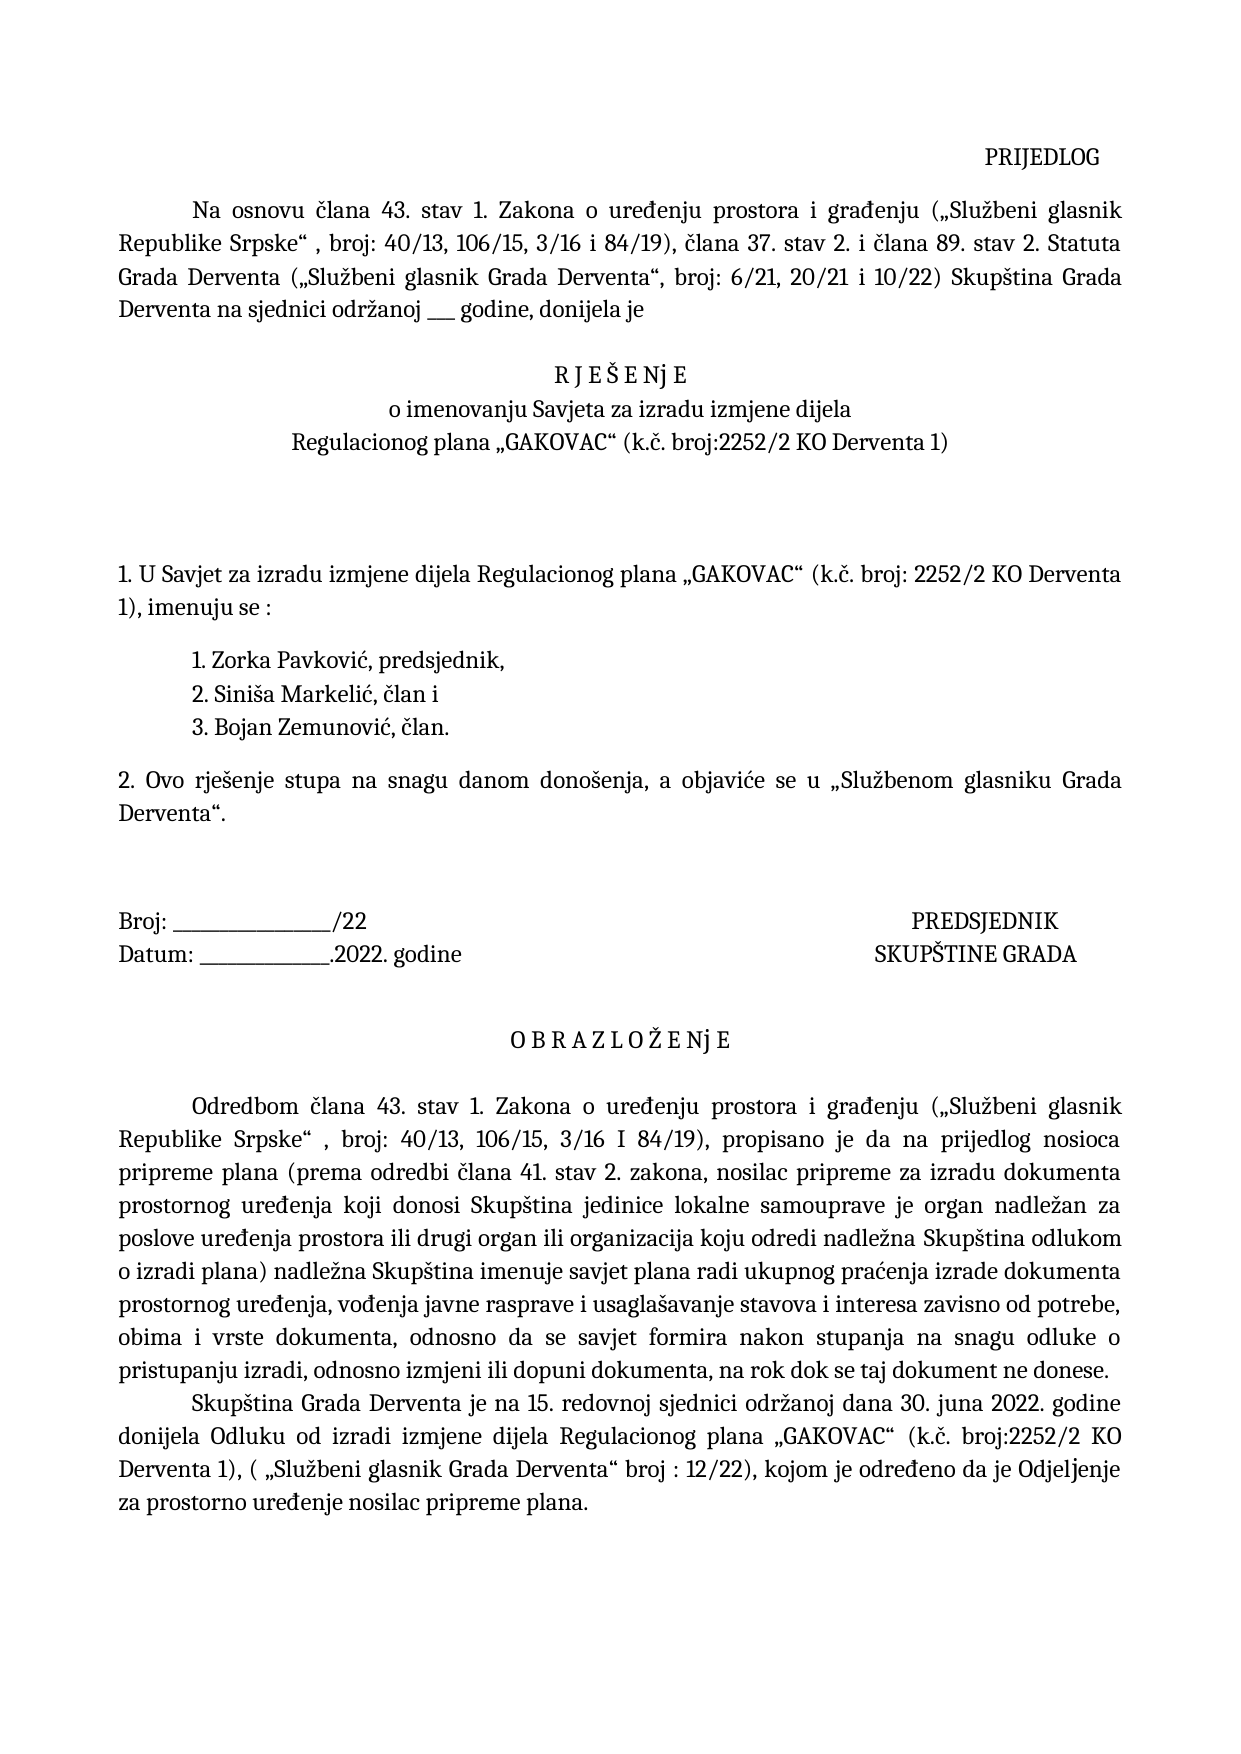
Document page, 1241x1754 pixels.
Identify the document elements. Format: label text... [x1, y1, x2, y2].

text Odredbom člana 43. stav 1. Zakona o uređenju prostora i građenju („Službeni glasnik Republike Srpske“ , broj: 40/13, 106/15, 3/16 I 84/19), propisano je da na prijedlog nosioca pripreme plana (prema odredbi člana 41. stav 2. zakona, nosilac pripreme za izradu dokumenta prostornog uređenja koji donosi Skupština jedinice lokalne samouprave je organ nadležan za poslove uređenja prostora ili drugi organ ili organizacija koju odredi nadležna Skupština odlukom o izradi plana) nadležna Skupština imenuje savjet plana radi ukupnog praćenja izrade dokumenta prostornog uređenja, vođenja javne rasprave i usaglašavanje stavova i interesa zavisno od potrebe, obima i vrste dokumenta, odnosno da se savjet formira nakon stupanja na snagu odluke o pristupanju izradi, odnosno izmjeni ili dopuni dokumenta, na rok dok se taj dokument ne donese. [118, 1092, 1122, 1385]
text Na osnovu člana 43. stav 1. Zakona o uređenju prostora i građenju („Službeni glasnik Republike Srpske“ , broj: 40/13, 106/15, 3/16 i 84/19), člana 37. stav 2. i člana 89. stav 2. Statuta Grada Derventa („Službeni glasnik Grada Derventa“, broj: 6/21, 20/21 i 10/22) Skupština Grada Derventa na sjednici održanoj ___ godine, donijela je [118, 196, 1122, 324]
text 1. Zorka Pavković, predsjednik, 2. Siniša Markelić, član i 3. Bojan Zemunović, član. [118, 646, 1122, 741]
text 2. Ovo rješenje stupa na snagu danom donošenja, a objaviće se u „Službenom glasniku Grada Derventa“. [118, 766, 1122, 828]
text Regulacionog plana „GAKOVAC“ (k.č. broj:2252/2 KO Derventa 1) [118, 427, 1122, 456]
text PRIJEDLOG [856, 142, 1122, 171]
text 1. U Savjet za izradu izmjene dijela Regulacionog plana „GAKOVAC“ (k.č. broj: 2252/2 KO Derventa 1), imenuju se : [118, 559, 1122, 621]
text Skupština Grada Derventa je na 15. redovnoj sjednici održanoj dana 30. juna 2022. godine donijela Odluku od izradi izmjene dijela Regulacionog plana „GAKOVAC“ (k.č. broj:2252/2 KO Derventa 1), ( „Službeni glasnik Grada Derventa“ broj : 12/22), kojom je određeno da je Odjelјenje za prostorno uređenje nosilac pripreme plana. [118, 1389, 1122, 1517]
text O B R A Z L O Ž E Nј E [118, 1026, 1122, 1055]
text R J E Š E Nј E o imenovanju Savjeta za izradu izmjene dijela [118, 361, 1122, 423]
text Broj: _________________/22 PREDSJEDNIK Datum: ______________.2022. godine SKUPŠTINE GRADA [118, 907, 1122, 1001]
